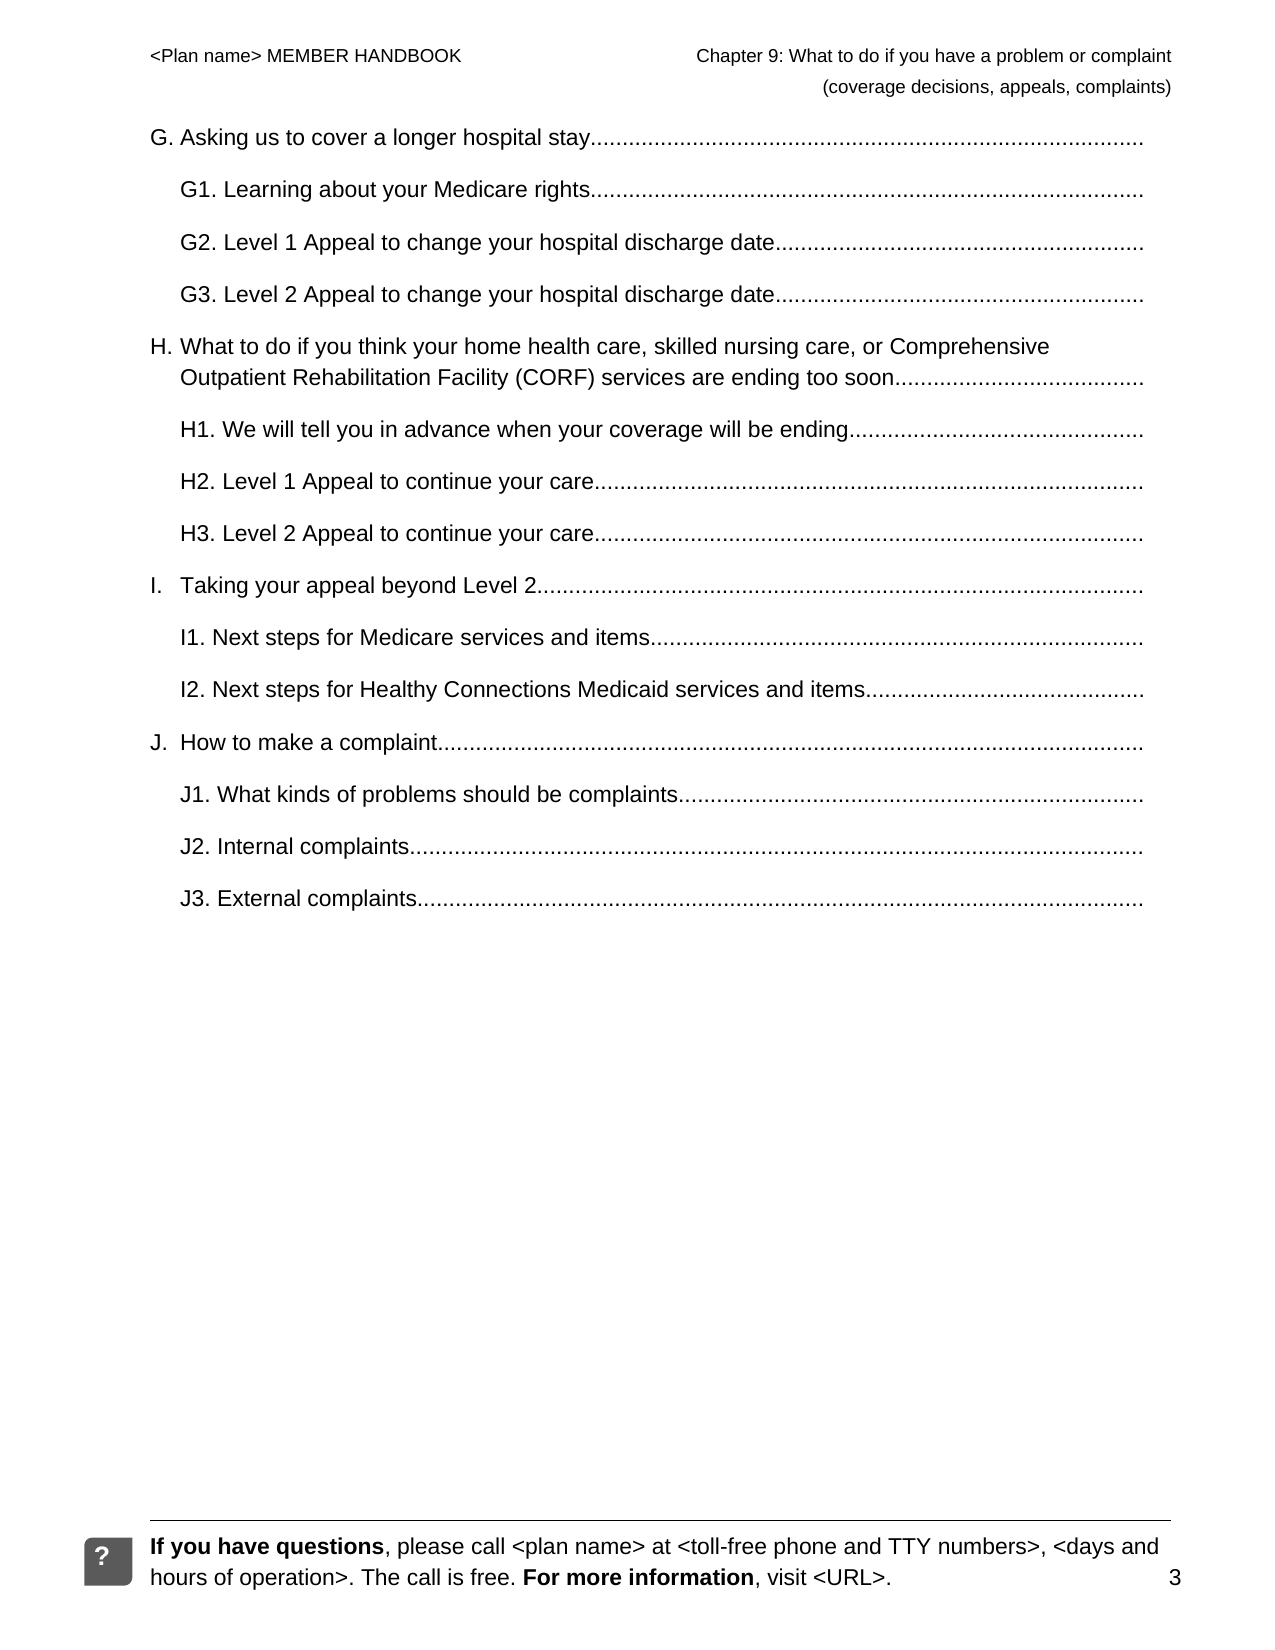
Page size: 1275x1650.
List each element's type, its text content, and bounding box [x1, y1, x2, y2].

text I. Taking your appeal beyond Level 2 38 [150, 569, 1096, 600]
text G2. Level 1 Appeal to change your hospital discharge date 31 [180, 225, 1096, 256]
text J2. Internal complaints 41 [180, 829, 1096, 860]
text G. Asking us to cover a longer hospital stay 30 [150, 121, 1096, 152]
text J. How to make a complaint 39 [150, 725, 1096, 756]
text H1. We will tell you in advance when your coverage will be ending 35 [180, 412, 1096, 444]
text H3. Level 2 Appeal to continue your care 37 [180, 517, 1096, 548]
text I2. Next steps for Healthy Connections Medicaid services and items 38 [180, 673, 1096, 704]
text I1. Next steps for Medicare services and items 38 [180, 621, 1096, 652]
text H2. Level 1 Appeal to continue your care 35 [180, 464, 1096, 496]
text H. What to do if you think your home health care, skilled nursing care, or Comprehensive Outpatient Rehabilitation Facility (CORF) services are ending too soon 34 [150, 329, 1096, 392]
text J1. What kinds of problems should be complaints 39 [180, 777, 1096, 808]
text G1. Learning about your Medicare rights 30 [180, 173, 1096, 204]
text J3. External complaints 42 [180, 881, 1096, 912]
text G3. Level 2 Appeal to change your hospital discharge date 33 [180, 277, 1096, 308]
